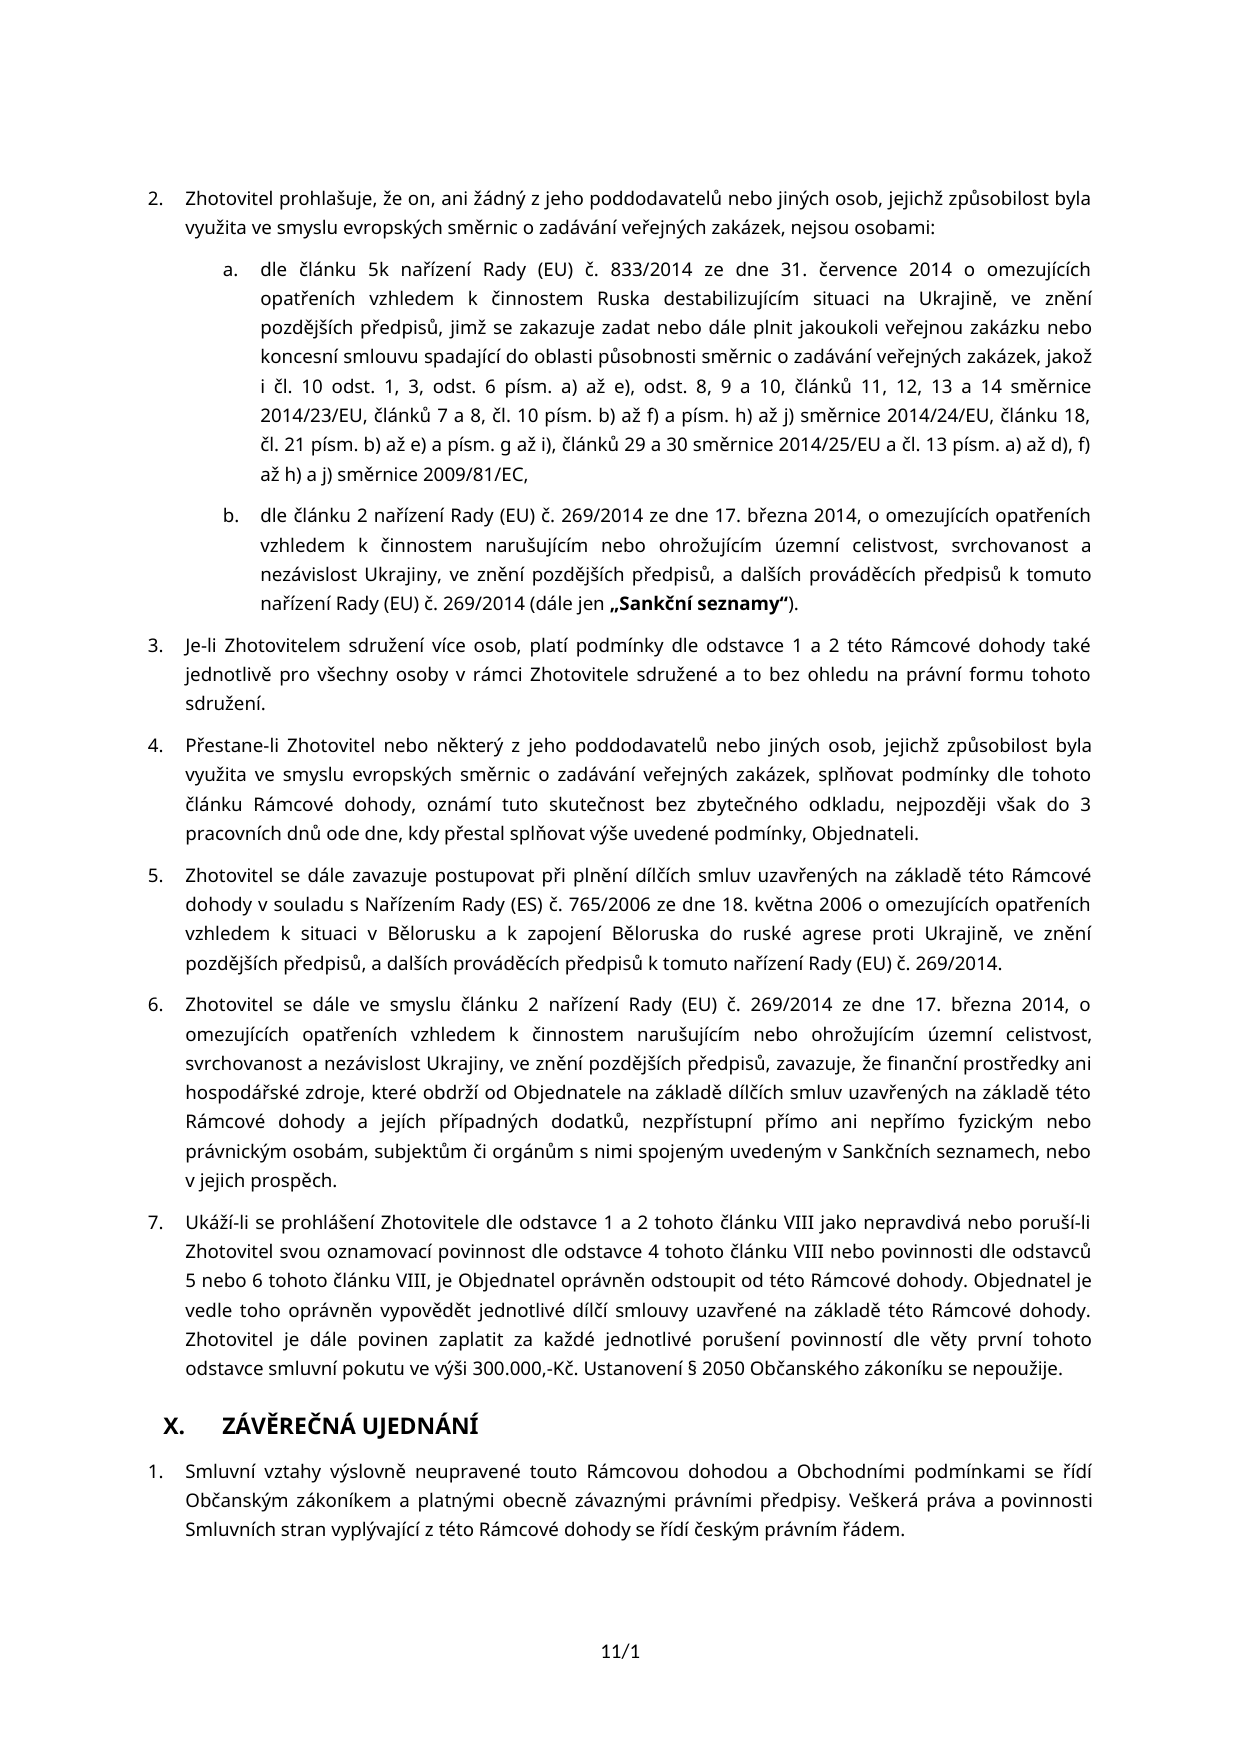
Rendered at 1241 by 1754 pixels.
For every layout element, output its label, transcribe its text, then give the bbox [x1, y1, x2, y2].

list Zhotovitel se dále zavazuje postupovat při plnění dílčích smluv uzavřených na základě této Rámcové dohody v souladu s Nařízením Rady (ES) č. 765/2006 ze dne 18. května 2006 o omezujících opatřeních vzhledem k situaci v Bělorusku a k zapojení Běloruska do ruské agrese proti Ukrajině, ve znění pozdějších předpisů, a dalších prováděcích předpisů k tomuto nařízení Rady (EU) č. 269/2014. [148, 862, 1093, 975]
list dle článku 2 nařízení Rady (EU) č. 269/2014 ze dne 17. března 2014, o omezujících opatřeních vzhledem k činnostem narušujícím nebo ohrožujícím územní celistvost, svrchovanost a nezávislost Ukrajiny, ve znění pozdějších předpisů, a dalších prováděcích předpisů k tomuto nařízení Rady (EU) č. 269/2014 (dále jen „Sankční seznamy“). [223, 503, 1093, 616]
list dle článku 5k nařízení Rady (EU) č. 833/2014 ze dne 31. července 2014 o omezujících opatřeních vzhledem k činnostem Ruska destabilizujícím situaci na Ukrajině, ve znění pozdějších předpisů, jimž se zakazuje zadat nebo dále plnit jakoukoli veřejnou zakázku nebo koncesní smlouvu spadající do oblasti působnosti směrnic o zadávání veřejných zakázek, jakož i čl. 10 odst. 1, 3, odst. 6 písm. a) až e), odst. 8, 9 a 10, článků 11, 12, 13 a 14 směrnice 2014/23/EU, článků 7 a 8, čl. 10 písm. b) až f) a písm. h) až j) směrnice 2014/24/EU, článku 18, čl. 21 písm. b) až e) a písm. g až i), článků 29 a 30 směrnice 2014/25/EU a čl. 13 písm. a) až d), f) až h) a j) směrnice 2009/81/EC, [223, 256, 1093, 486]
list ZÁVĚREČNÁ UJEDNÁNÍ [185, 1410, 1093, 1441]
list Přestane-li Zhotovitel nebo některý z jeho poddodavatelů nebo jiných osob, jejichž způsobilost byla využita ve smyslu evropských směrnic o zadávání veřejných zakázek, splňovat podmínky dle tohoto článku Rámcové dohody, oznámí tuto skutečnost bez zbytečného odkladu, nejpozději však do 3 pracovních dnů ode dne, kdy přestal splňovat výše uvedené podmínky, Objednateli. [148, 732, 1093, 846]
list Ukáží-li se prohlášení Zhotovitele dle odstavce 1 a 2 tohoto článku VIII jako nepravdivá nebo poruší-li Zhotovitel svou oznamovací povinnost dle odstavce 4 tohoto článku VIII nebo povinnosti dle odstavců 5 nebo 6 tohoto článku VIII, je Objednatel oprávněn odstoupit od této Rámcové dohody. Objednatel je vedle toho oprávněn vypovědět jednotlivé dílčí smlouvy uzavřené na základě této Rámcové dohody. Zhotovitel je dále povinen zaplatit za každé jednotlivé porušení povinností dle věty první tohoto odstavce smluvní pokutu ve výši 300.000,-Kč. Ustanovení § 2050 Občanského zákoníku se nepoužije. [148, 1209, 1093, 1381]
list Zhotovitel se dále ve smyslu článku 2 nařízení Rady (EU) č. 269/2014 ze dne 17. března 2014, o omezujících opatřeních vzhledem k činnostem narušujícím nebo ohrožujícím územní celistvost, svrchovanost a nezávislost Ukrajiny, ve znění pozdějších předpisů, zavazuje, že finanční prostředky ani hospodářské zdroje, které obdrží od Objednatele na základě dílčích smluv uzavřených na základě této Rámcové dohody a jejích případných dodatků, nezpřístupní přímo ani nepřímo fyzickým nebo právnickým osobám, subjektům či orgánům s nimi spojeným uvedeným v Sankčních seznamech, nebo v jejich prospěch. [148, 992, 1093, 1193]
list Je-li Zhotovitelem sdružení více osob, platí podmínky dle odstavce 1 a 2 této Rámcové dohody také jednotlivě pro všechny osoby v rámci Zhotovitele sdružené a to bez ohledu na právní formu tohoto sdružení. [148, 632, 1093, 716]
list Zhotovitel prohlašuje, že on, ani žádný z jeho poddodavatelů nebo jiných osob, jejichž způsobilost byla využita ve smyslu evropských směrnic o zadávání veřejných zakázek, nejsou osobami: [148, 185, 1093, 240]
list Smluvní vztahy výslovně neupravené touto Rámcovou dohodou a Obchodními podmínkami se řídí Občanským zákoníkem a platnými obecně závaznými právními předpisy. Veškerá práva a povinnosti Smluvních stran vyplývající z této Rámcové dohody se řídí českým právním řádem. [148, 1458, 1093, 1542]
